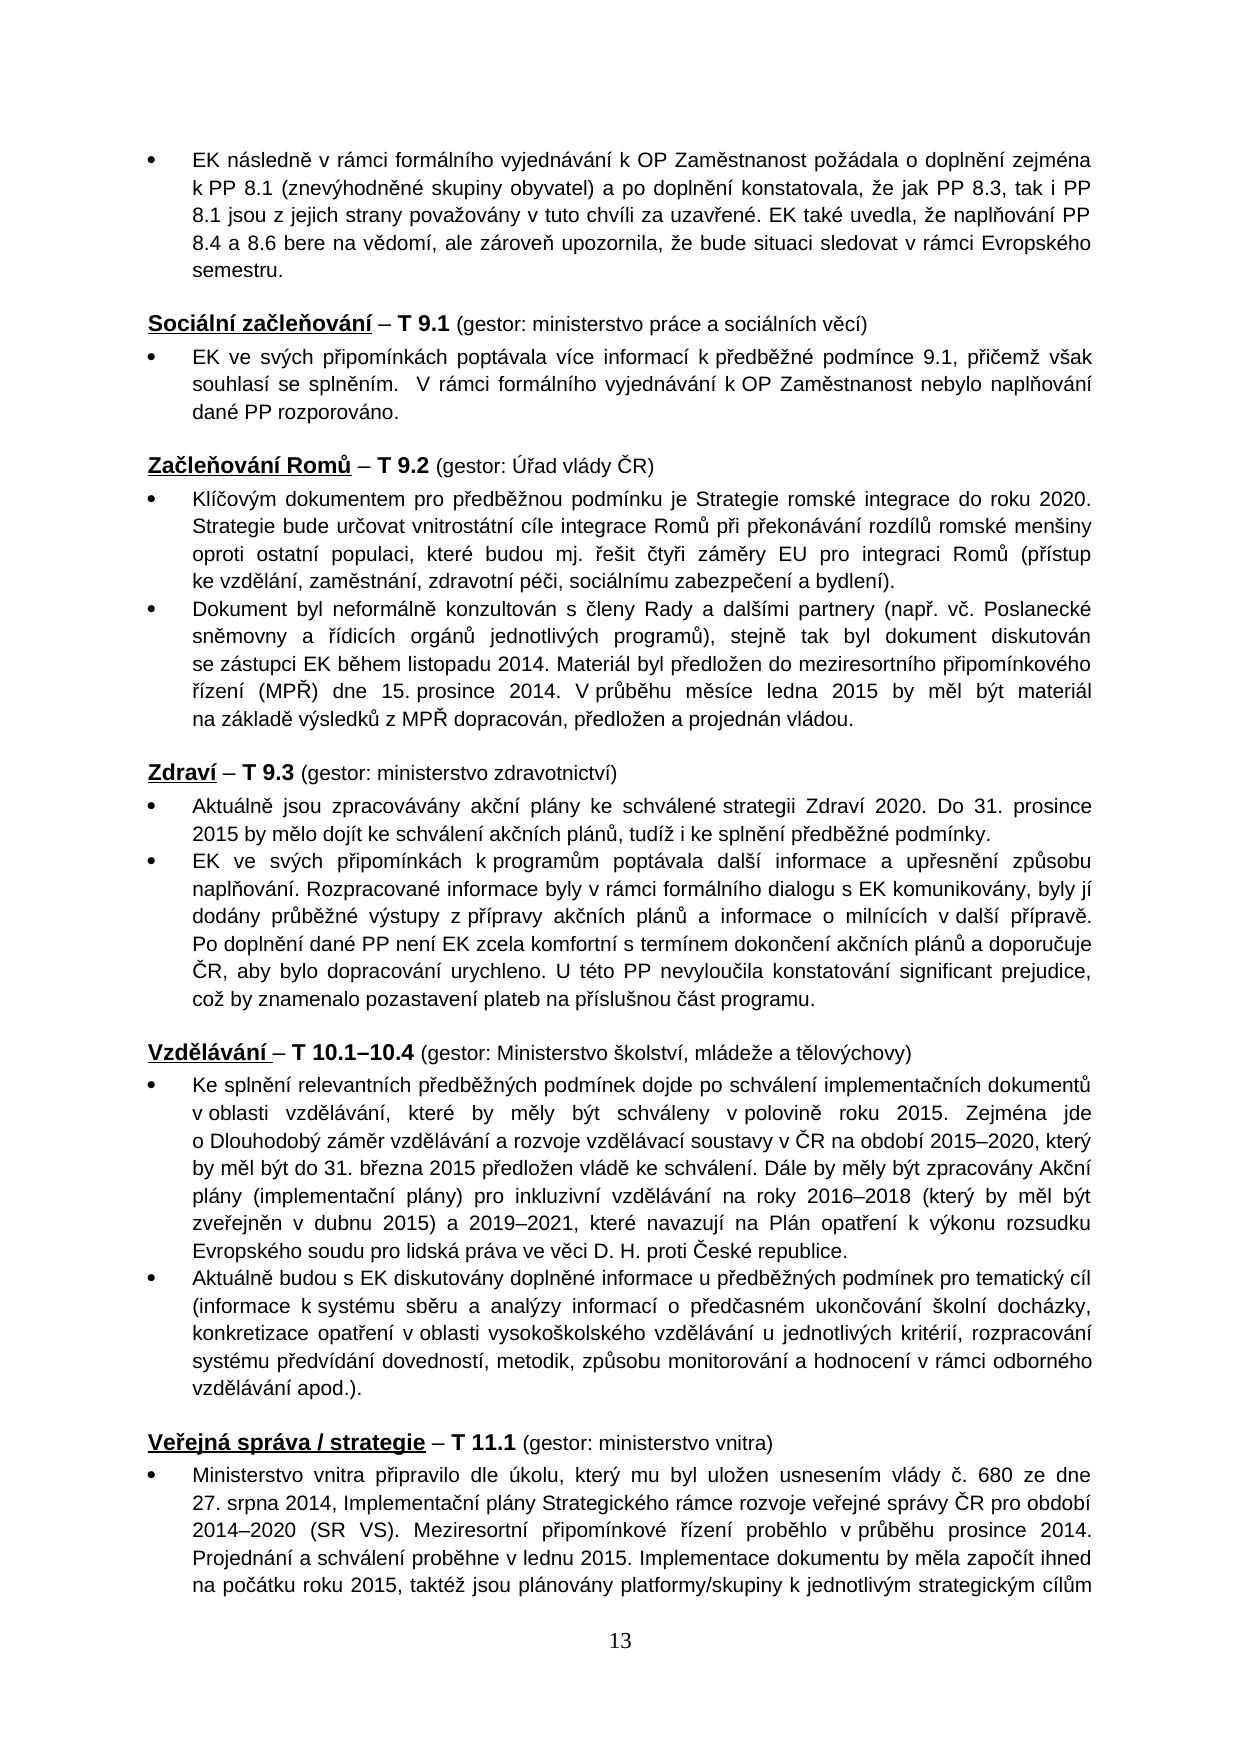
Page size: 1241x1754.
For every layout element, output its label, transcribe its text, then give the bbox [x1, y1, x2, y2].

list Aktuálně jsou zpracovávány akční plány ke schválené strategii Zdraví 2020. Do 31. prosince 2015 by mělo dojít ke schválení akčních plánů, tudíž i ke splnění předběžné podmínky. [148, 794, 1092, 845]
list Ke splnění relevantních předběžných podmínek dojde po schválení implementačních dokumentů v oblasti vzdělávání, které by měly být schváleny v polovině roku 2015. Zejména jde o Dlouhodobý záměr vzdělávání a rozvoje vzdělávací soustavy v ČR na období 2015–2020, který by měl být do 31. března 2015 předložen vládě ke schválení. Dále by měly být zpracovány Akční plány (implementační plány) pro inkluzivní vzdělávání na roky 2016–2018 (který by měl být zveřejněn v dubnu 2015) a 2019–2021, které navazují na Plán opatření k výkonu rozsudku Evropského soudu pro lidská práva ve věci D. H. proti České republice. [148, 1073, 1092, 1262]
text Veřejná správa / strategie – T 11.1 (gestor: ministerstvo vnitra) [148, 1428, 1092, 1455]
list Klíčovým dokumentem pro předběžnou podmínku je Strategie romské integrace do roku 2020. Strategie bude určovat vnitrostátní cíle integrace Romů při překonávání rozdílů romské menšiny oproti ostatní populaci, které budou mj. řešit čtyři záměry EU pro integraci Romů (přístup ke vzdělání, zaměstnání, zdravotní péči, sociálnímu zabezpečení a bydlení). [148, 487, 1092, 593]
list EK ve svých připomínkách k programům poptávala další informace a upřesnění způsobu naplňování. Rozpracované informace byly v rámci formálního dialogu s EK komunikovány, byly jí dodány průběžné výstupy z přípravy akčních plánů a informace o milnících v další přípravě. Po doplnění dané PP není EK zcela komfortní s termínem dokončení akčních plánů a doporučuje ČR, aby bylo dopracování urychleno. U této PP nevyloučila konstatování significant prejudice, což by znamenalo pozastavení plateb na příslušnou část programu. [148, 849, 1092, 1010]
text Zdraví – T 9.3 (gestor: ministerstvo zdravotnictví) [148, 759, 1092, 786]
text Sociální začleňování – T 9.1 (gestor: ministerstvo práce a sociálních věcí) [148, 310, 1092, 337]
list EK následně v rámci formálního vyjednávání k OP Zaměstnanost požádala o doplnění zejména k PP 8.1 (znevýhodněné skupiny obyvatel) a po doplnění konstatovala, že jak PP 8.3, tak i PP 8.1 jsou z jejich strany považovány v tuto chvíli za uzavřené. EK také uvedla, že naplňování PP 8.4 a 8.6 bere na vědomí, ale zároveň upozornila, že bude situaci sledovat v rámci Evropského semestru. [148, 148, 1092, 282]
text Vzdělávání – T 10.1–10.4 (gestor: Ministerstvo školství, mládeže a tělovýchovy) [148, 1039, 1092, 1065]
list Aktuálně budou s EK diskutovány doplněné informace u předběžných podmínek pro tematický cíl (informace k systému sběru a analýzy informací o předčasném ukončování školní docházky, konkretizace opatření v oblasti vysokoškolského vzdělávání u jednotlivých kritérií, rozpracování systému předvídání dovedností, metodik, způsobu monitorování a hodnocení v rámci odborného vzdělávání apod.). [148, 1266, 1092, 1400]
text Začleňování Romů – T 9.2 (gestor: Úřad vlády ČR) [148, 452, 1092, 479]
list EK ve svých připomínkách poptávala více informací k předběžné podmínce 9.1, přičemž však souhlasí se splněním. V rámci formálního vyjednávání k OP Zaměstnanost nebylo naplňování dané PP rozporováno. [148, 345, 1092, 424]
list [148, 1463, 1092, 1597]
list Dokument byl neformálně konzultován s členy Rady a dalšími partnery (např. vč. Poslanecké sněmovny a řídicích orgánů jednotlivých programů), stejně tak byl dokument diskutován se zástupci EK během listopadu 2014. Materiál byl předložen do meziresortního připomínkového řízení (MPŘ) dne 15. prosince 2014. V průběhu měsíce ledna 2015 by měl být materiál na základě výsledků z MPŘ dopracován, předložen a projednán vládou. [148, 597, 1092, 731]
